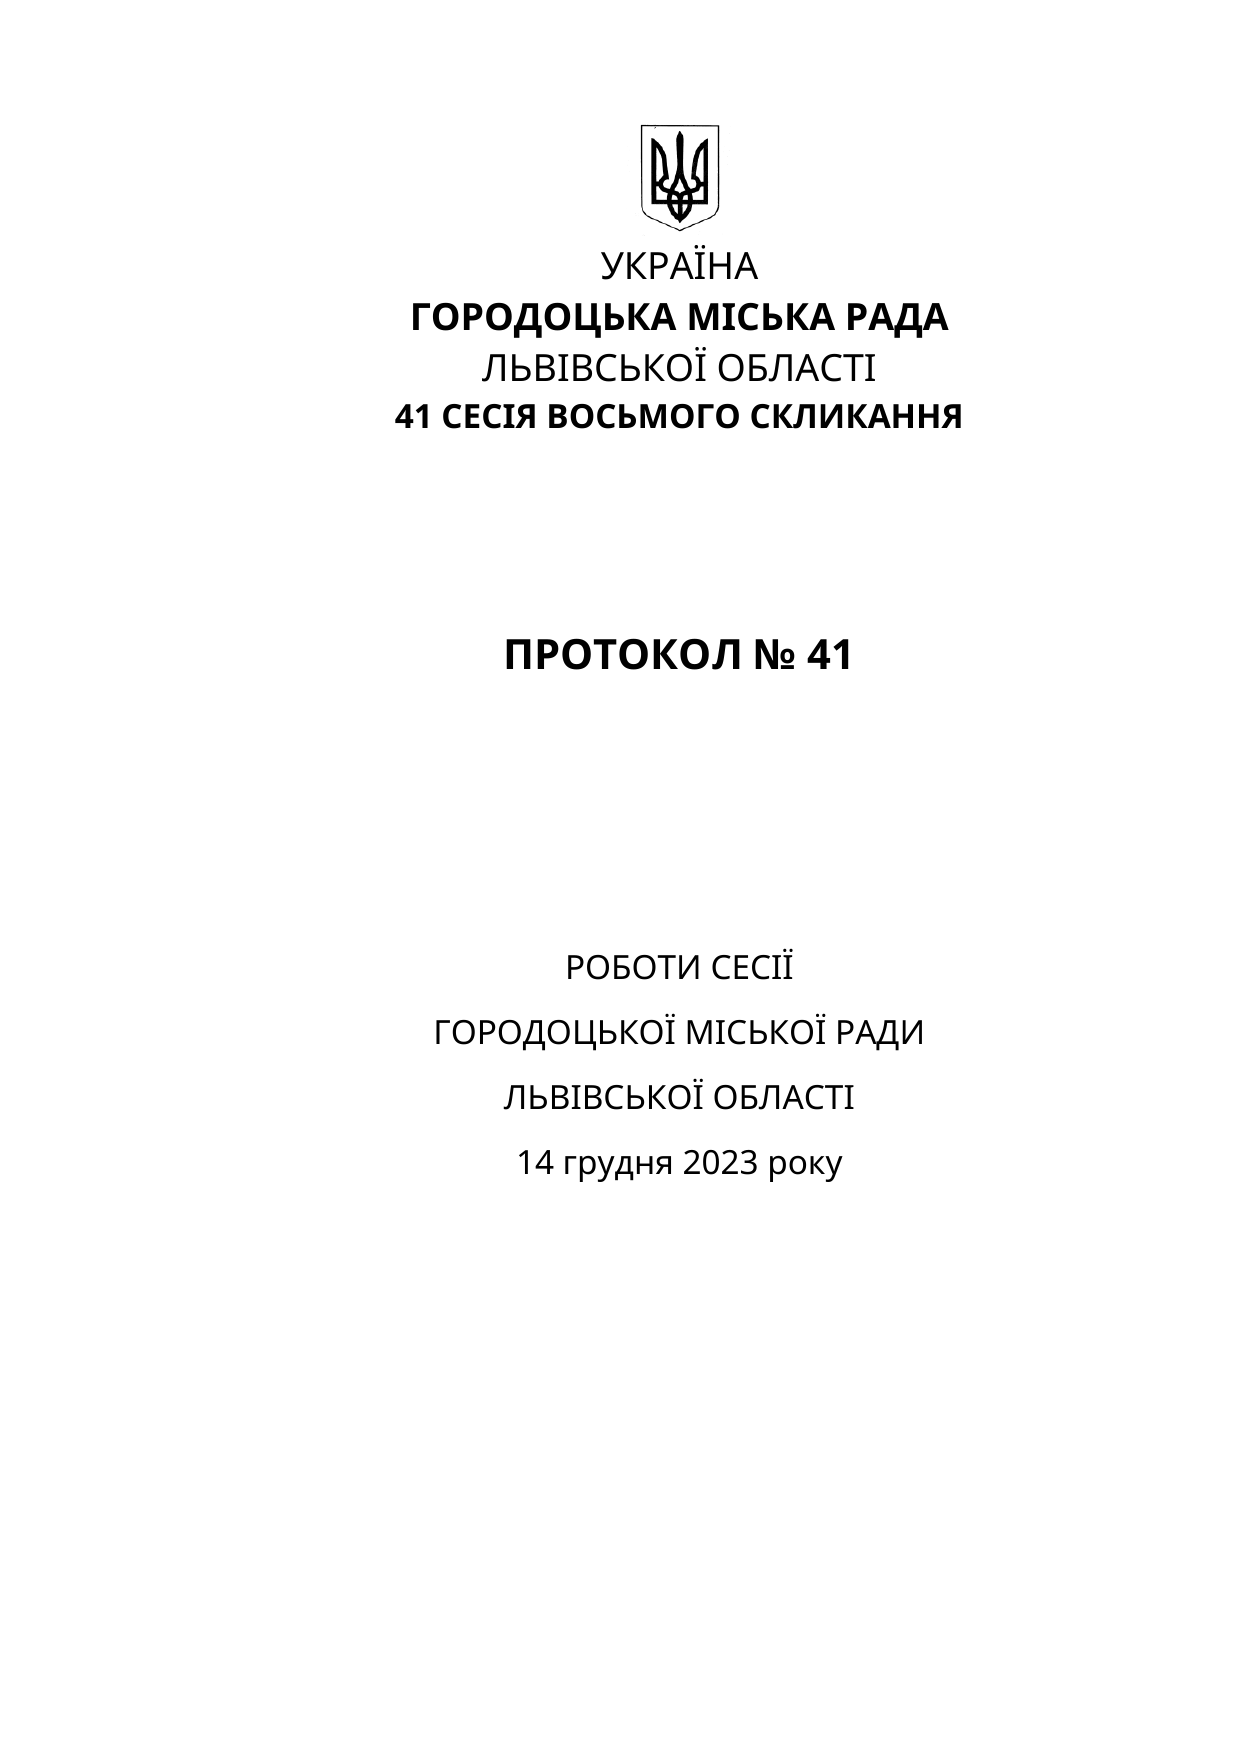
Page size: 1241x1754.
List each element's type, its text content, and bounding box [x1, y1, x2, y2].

text ГОРОДОЦЬКОЇ МІСЬКОЇ РАДИ [177, 1009, 1181, 1054]
text 41 СЕСІЯ ВОСЬМОГО СКЛИКАННЯ [177, 393, 1181, 438]
text ЛЬВІВСЬКОЇ ОБЛАСТІ [177, 1074, 1181, 1119]
text РОБОТИ СЕСІЇ [177, 944, 1181, 989]
picture [626, 118, 732, 236]
text УКРАЇНА [177, 239, 1181, 291]
text ЛЬВІВСЬКОЇ ОБЛАСТІ [177, 342, 1181, 393]
text ПРОТОКОЛ № 41 [177, 625, 1181, 682]
text ГОРОДОЦЬКА МІСЬКА РАДА [177, 291, 1181, 342]
text 14 грудня 2023 року [177, 1138, 1181, 1184]
